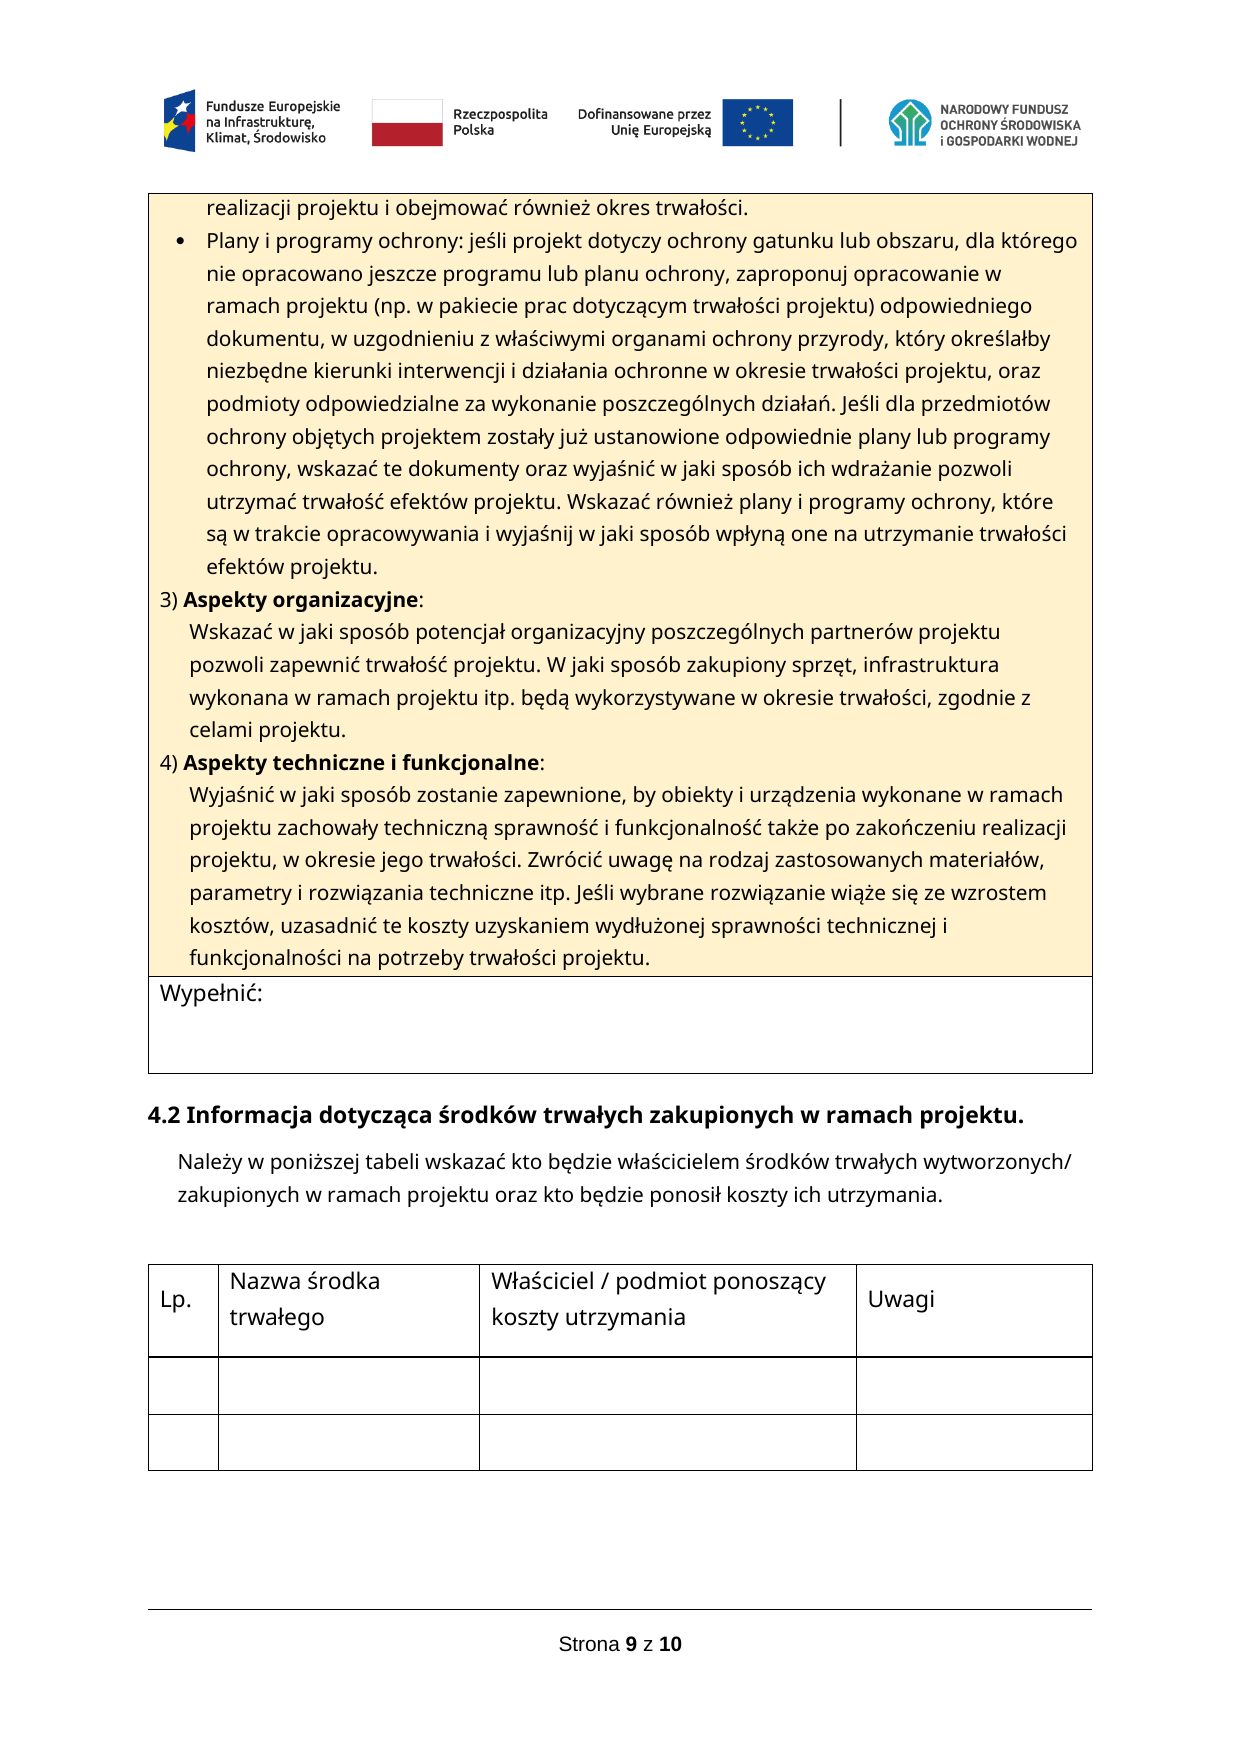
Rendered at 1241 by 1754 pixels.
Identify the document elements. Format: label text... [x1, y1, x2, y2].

text 4.2 Informacja dotycząca środków trwałych zakupionych w ramach projektu. [148, 1099, 1092, 1130]
table_cell [219, 1415, 479, 1470]
table_cell [857, 1358, 1092, 1413]
picture [147, 73, 1093, 168]
table_cell [149, 1415, 218, 1470]
table_header Właściciel / podmiot ponoszący koszty utrzymania [480, 1265, 856, 1356]
table_cell [149, 1358, 218, 1413]
text Należy w poniższej tabeli wskazać kto będzie właścicielem środków trwałych wytworzonych/ zakupionych w ramach projektu oraz kto będzie ponosił koszty ich utrzymania. [177, 1147, 1092, 1208]
table_cell [480, 1415, 856, 1470]
table_header Nazwa środka trwałego [219, 1265, 479, 1356]
table_cell [857, 1415, 1092, 1470]
table_cell Wypełnić: [149, 977, 1092, 1073]
table_header Uwagi [857, 1265, 1092, 1356]
table_cell [219, 1358, 479, 1413]
table_header Lp. [149, 1265, 218, 1356]
table_cell [480, 1358, 856, 1413]
